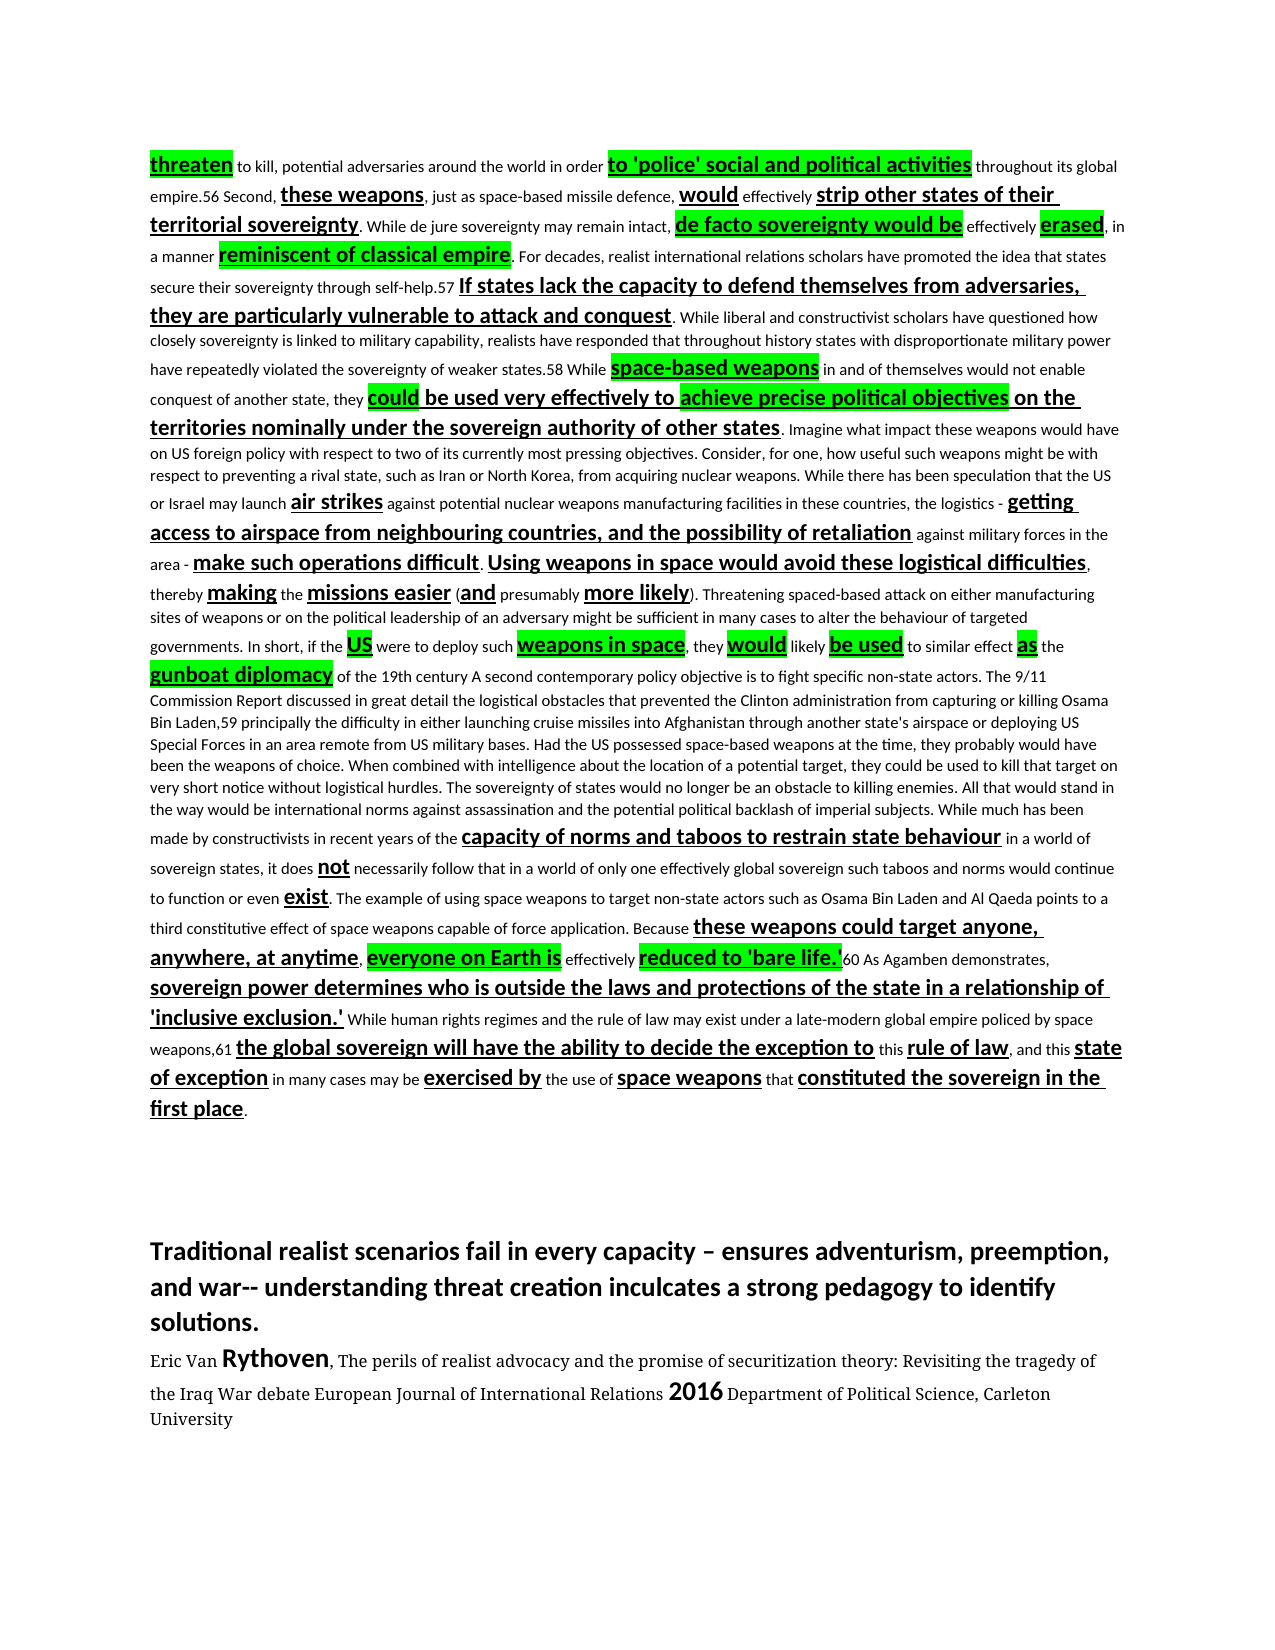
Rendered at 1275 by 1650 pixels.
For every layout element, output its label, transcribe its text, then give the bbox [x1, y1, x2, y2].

subtitle Traditional realist scenarios fail in every capacity – ensures adventurism, preemption, and war-- understanding threat creation inculcates a strong pedagogy to identify solutions. [150, 1234, 1125, 1339]
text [150, 150, 1125, 1122]
text Eric Van Rythoven, The perils of realist advocacy and the promise of securitization theory: Revisiting the tragedy of the Iraq War debate European Journal of International Relations 2016 Department of Political Science, Carleton University [150, 1341, 1125, 1430]
